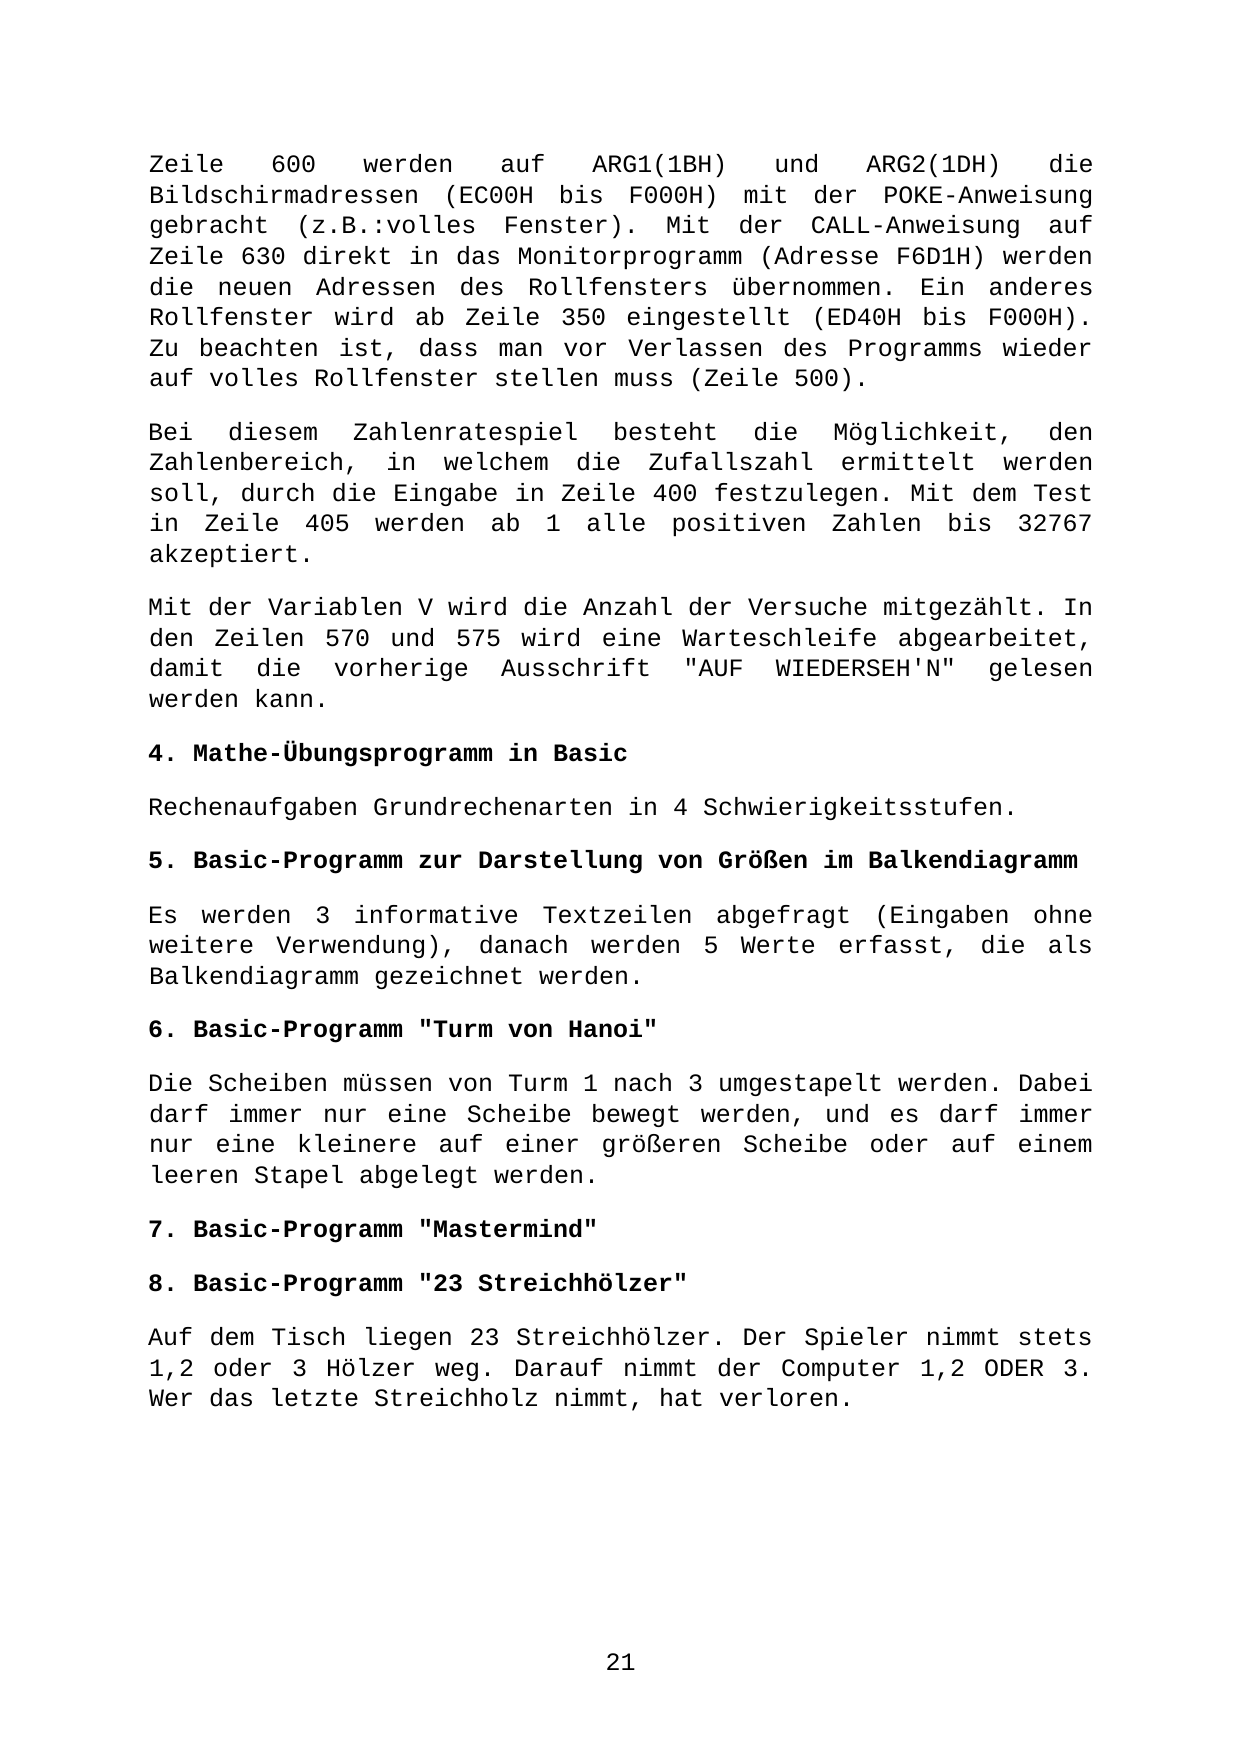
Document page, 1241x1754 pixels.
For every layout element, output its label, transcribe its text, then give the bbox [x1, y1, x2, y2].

subtitle 4. Mathe-Übungsprogramm in Basic [148, 740, 1093, 768]
subtitle 8. Basic-Programm "23 Streichhölzer" [148, 1270, 1093, 1299]
text Die Scheiben müssen von Turm 1 nach 3 umgestapelt werden. Dabei darf immer nur eine Scheibe bewegt werden, und es darf immer nur eine kleinere auf einer größeren Scheibe oder auf einem leeren Stapel abgelegt werden. [148, 1071, 1093, 1191]
subtitle 5. Basic-Programm zur Darstellung von Größen im Balkendiagramm [148, 848, 1093, 876]
text Mit der Variablen V wird die Anzahl der Versuche mitgezählt. In den Zeilen 570 und 575 wird eine Warteschleife abgearbeitet, damit die vorherige Ausschrift "AUF WIEDERSEH'N" gelesen werden kann. [148, 595, 1093, 715]
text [148, 152, 1093, 394]
subtitle 7. Basic-Programm "Mastermind" [148, 1216, 1093, 1244]
text Rechenaufgaben Grundrechenarten in 4 Schwierigkeitsstufen. [148, 794, 1093, 823]
text Auf dem Tisch liegen 23 Streichhölzer. Der Spieler nimmt stets 1,2 oder 3 Hölzer weg. Darauf nimmt der Computer 1,2 ODER 3. Wer das letzte Streichholz nimmt, hat verloren. [148, 1324, 1093, 1414]
text Es werden 3 informative Textzeilen abgefragt (Eingaben ohne weitere Verwendung), danach werden 5 Werte erfasst, die als Balkendiagramm gezeichnet werden. [148, 902, 1093, 992]
text Bei diesem Zahlenratespiel besteht die Möglichkeit, den Zahlenbereich, in welchem die Zufallszahl ermittelt werden soll, durch die Eingabe in Zeile 400 festzulegen. Mit dem Test in Zeile 405 werden ab 1 alle positiven Zahlen bis 32767 akzeptiert. [148, 419, 1093, 570]
subtitle 6. Basic-Programm "Turm von Hanoi" [148, 1017, 1093, 1045]
